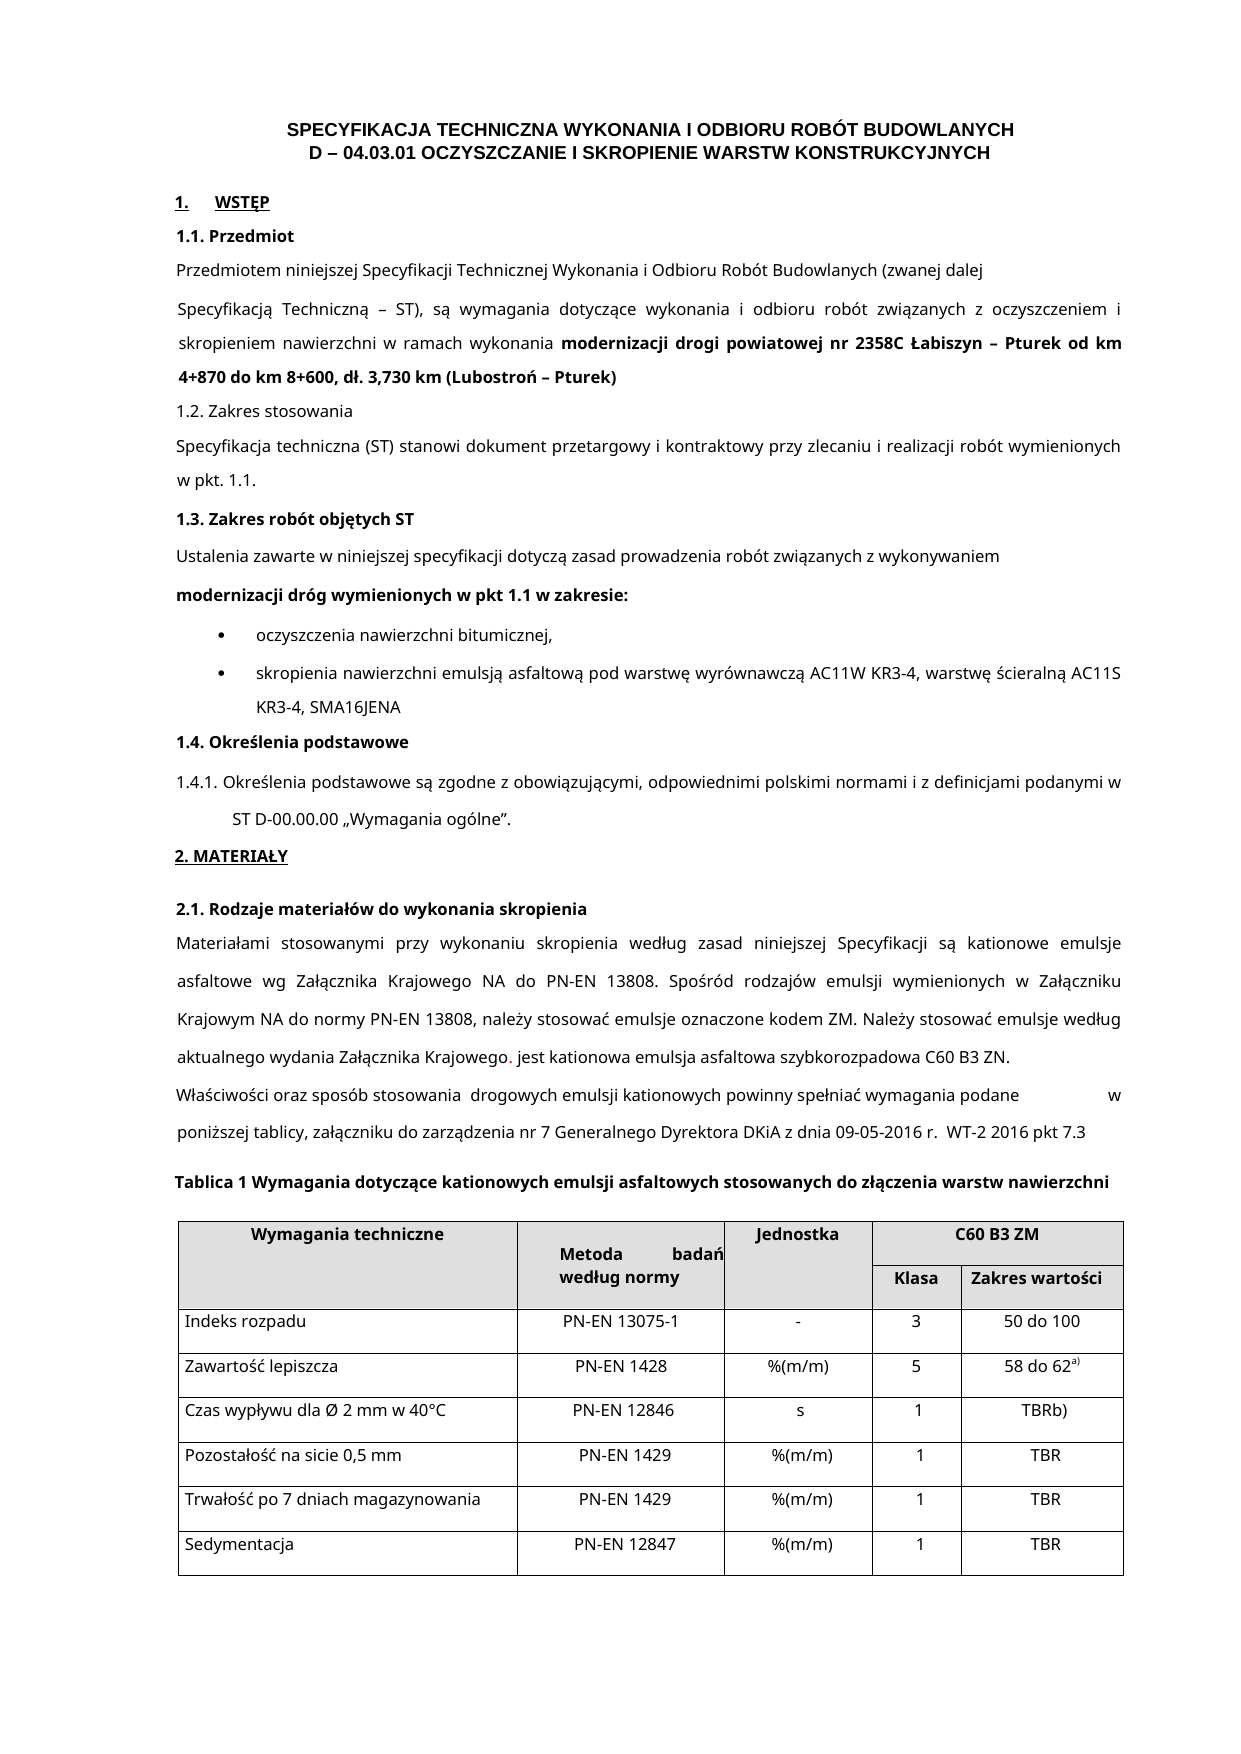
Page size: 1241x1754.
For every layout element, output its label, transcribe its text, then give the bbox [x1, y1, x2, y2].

subtitle 1.1. Przedmiot [176, 225, 1123, 247]
table_cell PN-EN 12846 [518, 1398, 724, 1442]
table_cell Trwałość po 7 dniach magazynowania [179, 1487, 517, 1531]
table_cell PN-EN 13075-1 [518, 1310, 724, 1353]
text SPECYFIKACJA TECHNICZNA WYKONANIA I ODBIORU ROBÓT BUDOWLANYCH [287, 118, 1123, 140]
subtitle 2.1. Rodzaje materiałów do wykonania skropienia [176, 897, 1123, 920]
table_cell TBRb) [962, 1398, 1123, 1442]
table_cell PN-EN 1429 [518, 1443, 724, 1486]
table_cell PN-EN 1428 [518, 1354, 724, 1397]
table_cell %(m/m) [725, 1532, 872, 1575]
table_cell TBR [962, 1487, 1123, 1531]
table_cell 3 [873, 1310, 961, 1353]
table_header C60 B3 ZM [873, 1222, 1123, 1265]
text Specyfikacją Techniczną – ST), są wymagania dotyczące wykonania i odbioru robót związanych z oczyszczeniem i skropieniem nawierzchni w ramach wykonania modernizacji drogi powiatowej nr 2358C Łabiszyn – Pturek od km 4+870 do km 8+600, dł. 3,730 km (Lubostroń – Pturek) [177, 298, 1123, 388]
text Ustalenia zawarte w niniejszej specyfikacji dotyczą zasad prowadzenia robót związanych z wykonywaniem [176, 545, 1122, 568]
table_cell 5 [873, 1354, 961, 1397]
table_cell %(m/m) [725, 1487, 872, 1531]
table_cell %(m/m) [725, 1443, 872, 1486]
table_cell Klasa [873, 1266, 961, 1308]
text 1.2. Zakres stosowania [176, 400, 1123, 423]
table_cell s [725, 1398, 872, 1442]
text Tablica 1 Wymagania dotyczące kationowych emulsji asfaltowych stosowanych do złączenia warstw nawierzchni [174, 1170, 1123, 1193]
table_header Metoda badań według normy [518, 1222, 724, 1308]
subtitle 1. WSTĘP [174, 191, 1123, 214]
table_cell PN-EN 1429 [518, 1487, 724, 1531]
table_cell 1 [873, 1398, 961, 1442]
text Właściwości oraz sposób stosowania drogowych emulsji kationowych powinny spełniać wymagania podane w poniższej tablicy, załączniku do zarządzenia nr 7 Generalnego Dyrektora DKiA z dnia 09-05-2016 r. WT-2 2016 pkt 7.3 [176, 1083, 1122, 1143]
table_cell %(m/m) [725, 1354, 872, 1397]
table_cell Zakres wartości [962, 1266, 1123, 1308]
table_cell 1 [873, 1487, 961, 1531]
list oczyszczenia nawierzchni bitumicznej, [218, 623, 1122, 646]
table_cell Zawartość lepiszcza [179, 1354, 517, 1397]
table_cell 1 [873, 1532, 961, 1575]
text Przedmiotem niniejszej Specyfikacji Technicznej Wykonania i Odbioru Robót Budowlanych (zwanej dalej [176, 259, 1122, 282]
subtitle 1.3. Zakres robót objętych ST [176, 507, 1123, 530]
table_cell 58 do 62a) [962, 1354, 1123, 1397]
table_cell Indeks rozpadu [179, 1310, 517, 1353]
text 1.4.1. Określenia podstawowe są zgodne z obowiązującymi, odpowiednimi polskimi normami i z definicjami podanymi w ST D-00.00.00 „Wymagania ogólne”. [176, 770, 1122, 830]
table_cell Czas wypływu dla Ø 2 mm w 40°C [179, 1398, 517, 1442]
table_cell 50 do 100 [962, 1310, 1123, 1353]
table_cell Sedymentacja [179, 1532, 517, 1575]
table_cell TBR [962, 1443, 1123, 1486]
subtitle 2. MATERIAŁY [174, 845, 1123, 868]
list skropienia nawierzchni emulsją asfaltową pod warstwę wyrównawczą AC11W KR3-4, warstwę ścieralną AC11S KR3-4, SMA16JENA [218, 662, 1122, 719]
text Materiałami stosowanymi przy wykonaniu skropienia według zasad niniejszej Specyfikacji są kationowe emulsje asfaltowe wg Załącznika Krajowego NA do PN-EN 13808. Spośród rodzajów emulsji wymienionych w Załączniku Krajowym NA do normy PN-EN 13808, należy stosować emulsje oznaczone kodem ZM. Należy stosować emulsje według aktualnego wydania Załącznika Krajowego. jest kationowa emulsja asfaltowa szybkorozpadowa C60 B3 ZN. [176, 931, 1122, 1068]
table_cell Pozostałość na sicie 0,5 mm [179, 1443, 517, 1486]
subtitle D – 04.03.01 OCZYSZCZANIE I SKROPIENIE WARSTW KONSTRUKCYJNYCH [308, 142, 1123, 163]
subtitle 1.4. Określenia podstawowe [176, 730, 1123, 753]
table_cell - [725, 1310, 872, 1353]
table_cell PN-EN 12847 [518, 1532, 724, 1575]
table_header Wymagania techniczne [179, 1222, 517, 1308]
text modernizacji dróg wymienionych w pkt 1.1 w zakresie: [176, 584, 1122, 607]
text Specyfikacja techniczna (ST) stanowi dokument przetargowy i kontraktowy przy zlecaniu i realizacji robót wymienionych w pkt. 1.1. [176, 434, 1122, 491]
table_cell 1 [873, 1443, 961, 1486]
table_header Jednostka [725, 1222, 872, 1308]
table_cell TBR [962, 1532, 1123, 1575]
